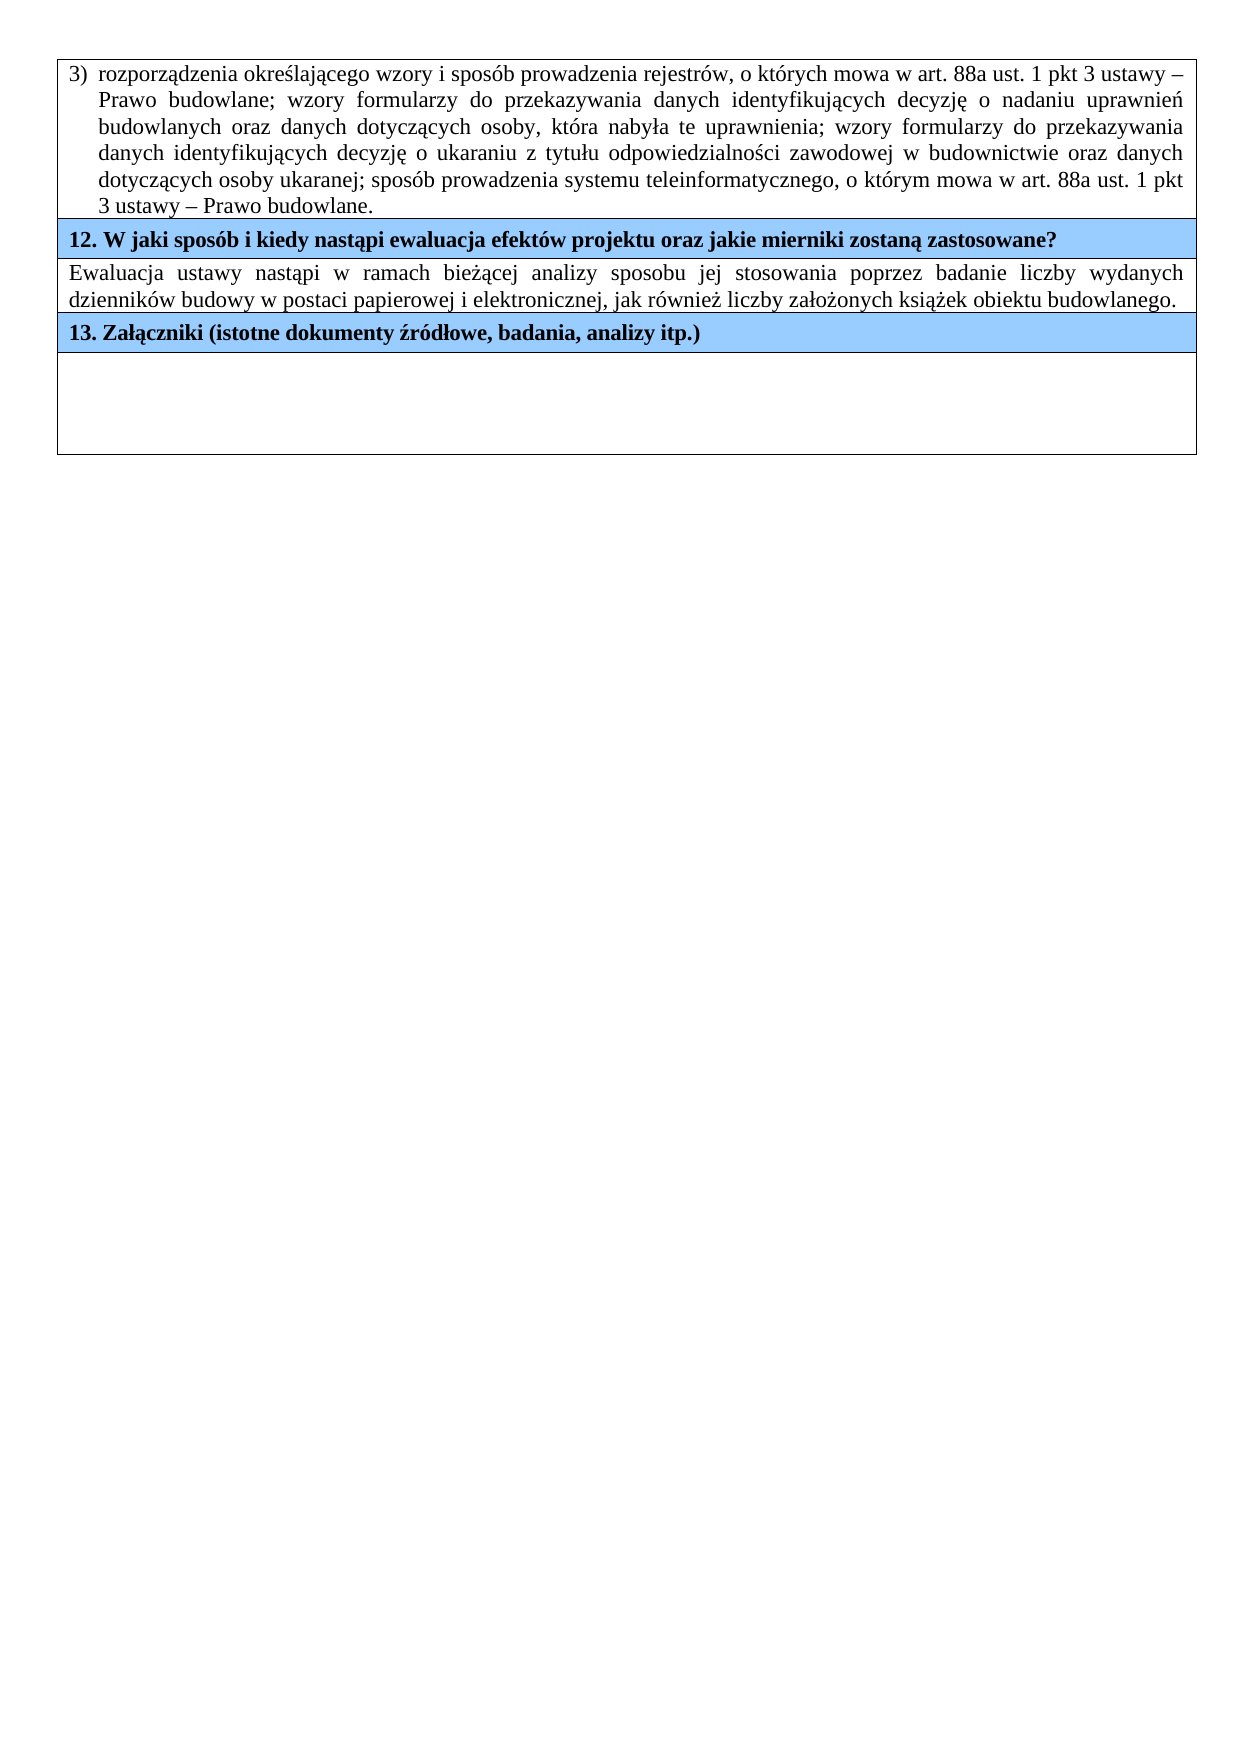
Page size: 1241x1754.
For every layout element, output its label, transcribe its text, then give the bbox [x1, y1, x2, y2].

table_cell 12. W jaki sposób i kiedy nastąpi ewaluacja efektów projektu oraz jakie mierniki zostaną zastosowane? [58, 219, 1196, 258]
table_cell Ewaluacja ustawy nastąpi w ramach bieżącej analizy sposobu jej stosowania poprzez badanie liczby wydanych dzienników budowy w postaci papierowej i elektronicznej, jak również liczby założonych książek obiektu budowlanego. [58, 259, 1196, 312]
table_cell 13. Załączniki (istotne dokumenty źródłowe, badania, analizy itp.) [58, 313, 1196, 352]
table_cell [58, 353, 1196, 453]
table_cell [58, 60, 1196, 218]
